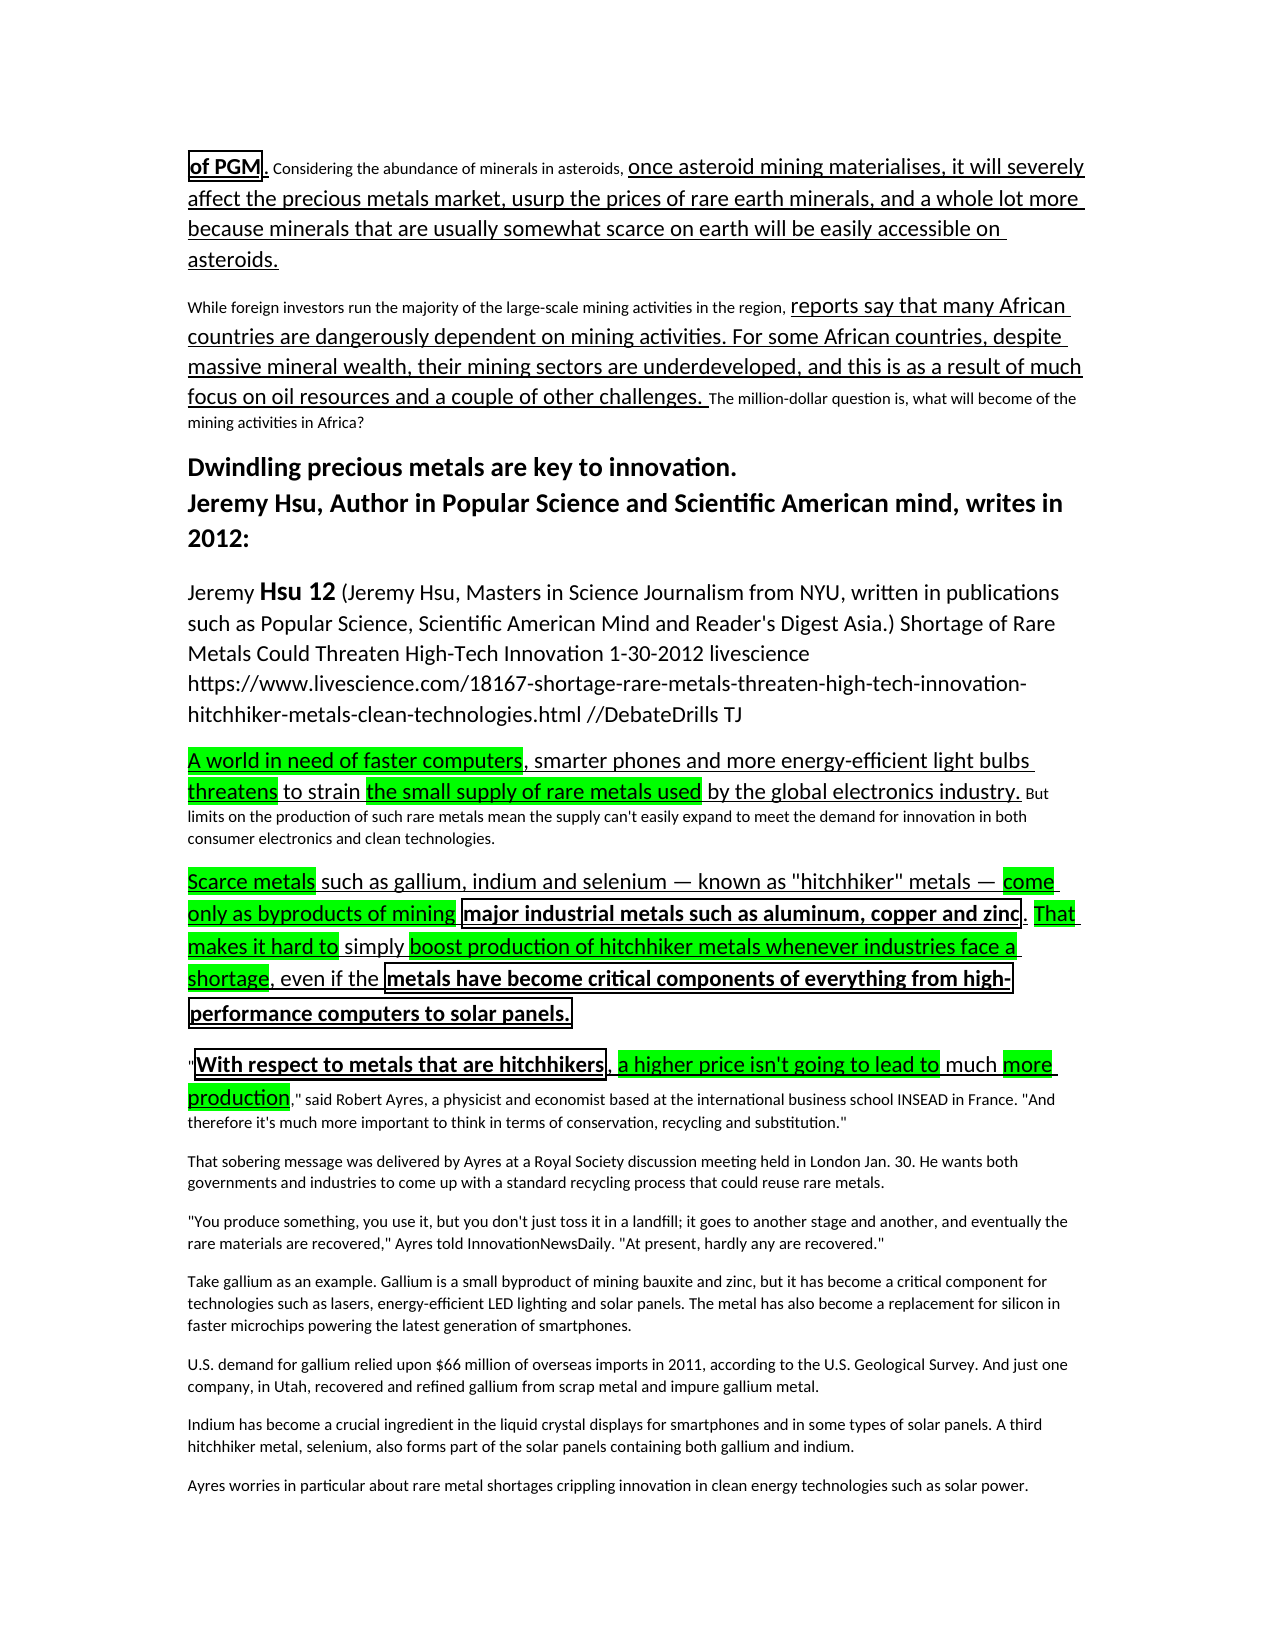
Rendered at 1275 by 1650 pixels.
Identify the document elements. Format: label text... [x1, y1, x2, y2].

text Indium has become a crucial ingredient in the liquid crystal displays for smartphones and in some types of solar panels. A third hitchhiker metal, selenium, also forms part of the solar panels containing both gallium and indium. [187, 1414, 1087, 1457]
text A world in need of faster computers, smarter phones and more energy-efficient light bulbs threatens to strain the small supply of rare metals used by the global electronics industry. But limits on the production of such rare metals mean the supply can't easily expand to meet the demand for innovation in both consumer electronics and clean technologies. [187, 747, 1087, 849]
text Jeremy Hsu 12 (Jeremy Hsu, Masters in Science Journalism from NYU, written in publications such as Popular Science, Scientific American Mind and Reader's Digest Asia.) Shortage of Rare Metals Could Threaten High-Tech Innovation 1-30-2012 livescience https://www.livescience.com/18167-shortage-rare-metals-threaten-high-tech-innovation-hitchhiker-metals-clean-technologies.html //DebateDrills TJ [187, 574, 1087, 728]
text Scarce metals such as gallium, indium and selenium — known as "hitchhiker" metals — come only as byproducts of mining major industrial metals such as aluminum, copper and zinc. That makes it hard to simply boost production of hitchhiker metals whenever industries face a shortage, even if the metals have become critical components of everything from high-performance computers to solar panels. [187, 867, 1087, 1029]
text Jeremy Hsu, Author in Popular Science and Scientific American mind, writes in 2012: [187, 486, 1087, 555]
text While foreign investors run the majority of the large-scale mining activities in the region, reports say that many African countries are dangerously dependent on mining activities. For some African countries, despite massive mineral wealth, their mining sectors are underdeveloped, and this is as a result of much focus on oil resources and a couple of other challenges. The million-dollar question is, what will become of the mining activities in Africa? [187, 292, 1087, 432]
subtitle Dwindling precious metals are key to innovation. [187, 450, 1087, 483]
text Take gallium as an example. Gallium is a small byproduct of mining bauxite and zinc, but it has become a critical component for technologies such as lasers, energy-efficient LED lighting and solar panels. The metal has also become a replacement for silicon in faster microchips powering the latest generation of smartphones. [187, 1272, 1087, 1336]
text "You produce something, you use it, but you don't just toss it in a landfill; it goes to another stage and another, and eventually the rare materials are recovered," Ayres told InnovationNewsDaily. "At present, hardly any are recovered." [187, 1211, 1087, 1253]
text U.S. demand for gallium relied upon $66 million of overseas imports in 2011, according to the U.S. Geological Survey. And just one company, in Utah, recovered and refined gallium from scrap metal and impure gallium metal. [187, 1354, 1087, 1396]
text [187, 150, 1087, 273]
text Ayres worries in particular about rare metal shortages crippling innovation in clean energy technologies such as solar power. [187, 1475, 1087, 1495]
text "With respect to metals that are hitchhikers, a higher price isn't going to lead to much more production," said Robert Ayres, a physicist and economist based at the international business school INSEAD in France. "And therefore it's much more important to think in terms of conservation, recycling and substitution." [187, 1048, 1087, 1133]
text That sobering message was delivered by Ayres at a Royal Society discussion meeting held in London Jan. 30. He wants both governments and industries to come up with a standard recycling process that could reuse rare metals. [187, 1151, 1087, 1193]
